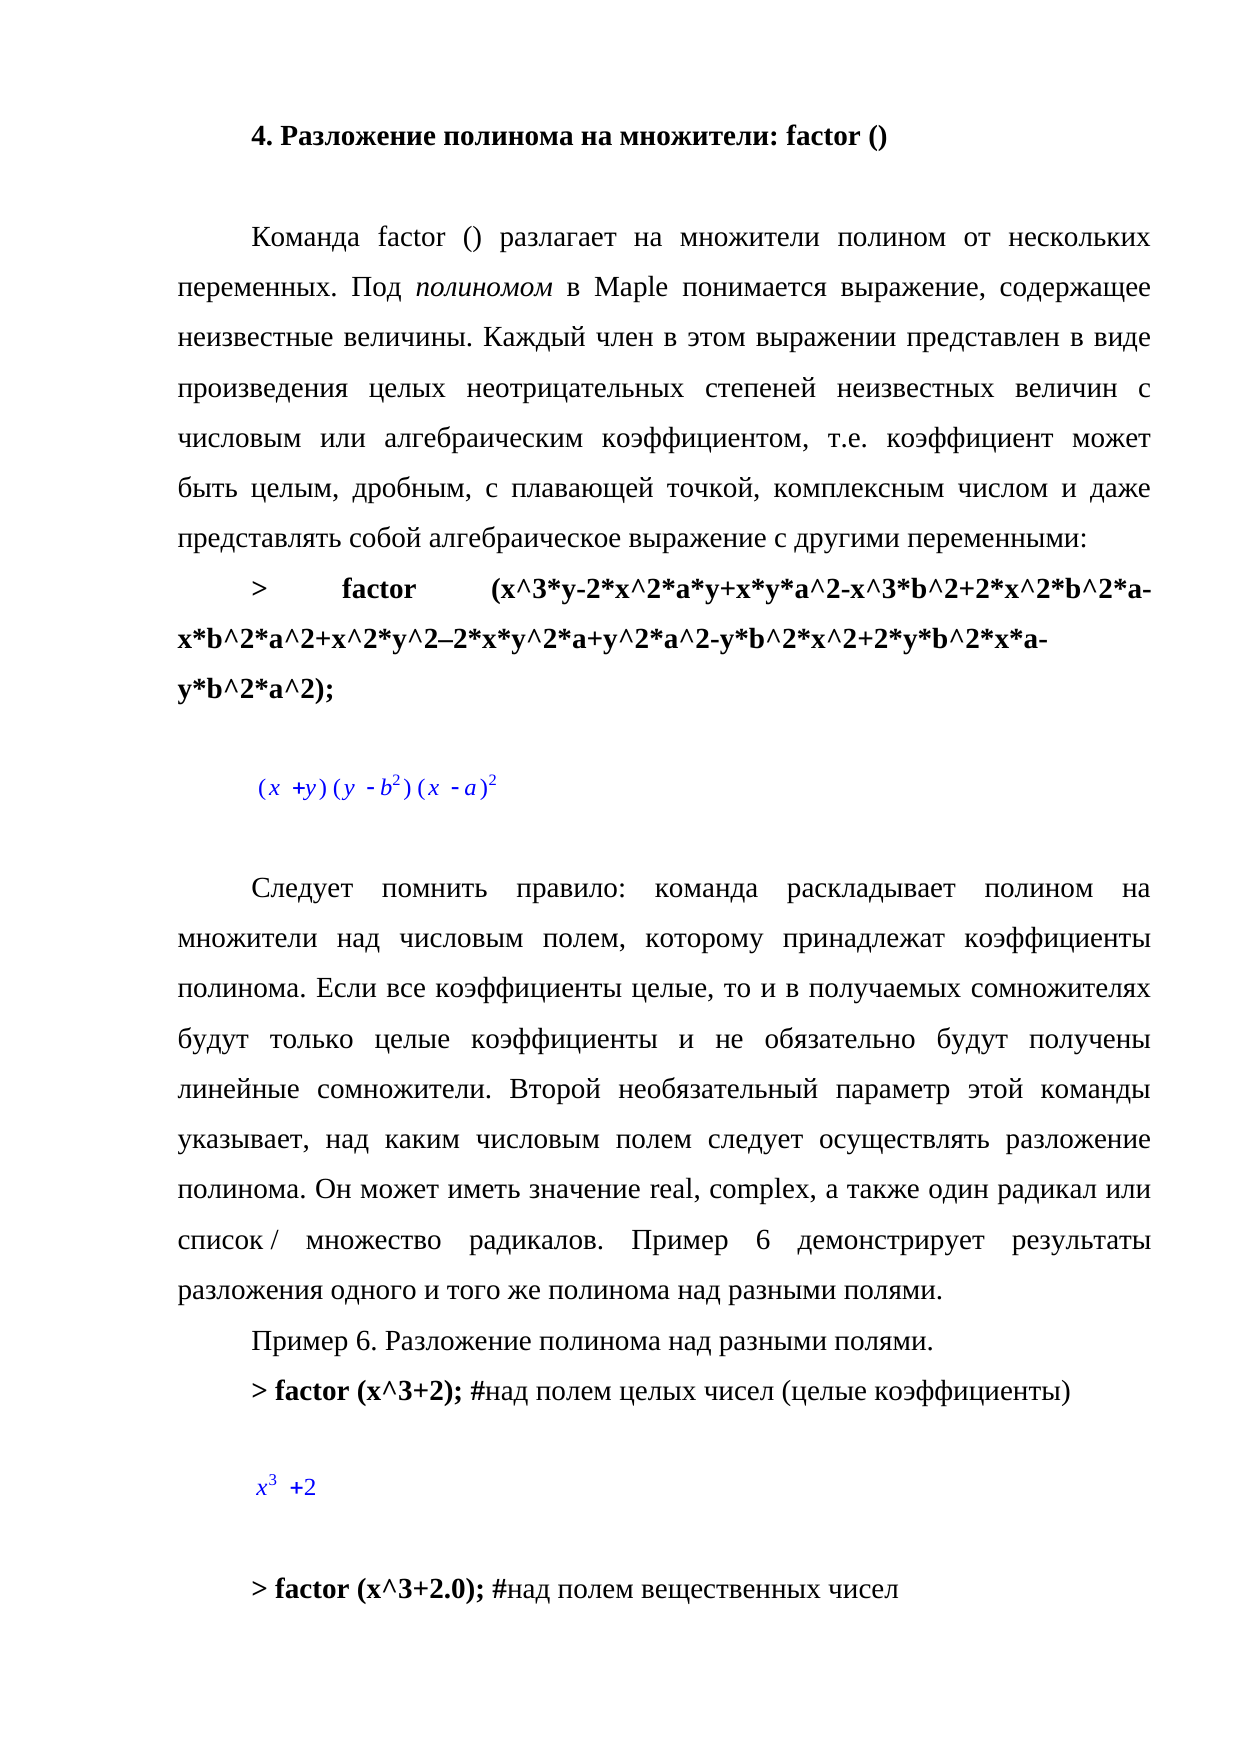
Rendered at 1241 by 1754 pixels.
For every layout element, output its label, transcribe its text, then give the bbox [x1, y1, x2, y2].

text Команда factor () разлагает на множители полином от нескольких переменных. Под полиномом в Maple понимается выражение, содержащее неизвестные величины. Каждый член в этом выражении представлен в виде произведения целых неотрицательных степеней неизвестных величин с числовым или алгебраическим коэффициентом, т.е. коэффициент может быть целым, дробным, с плавающей точкой, комплексным числом и даже представлять собой алгебраическое выражение с другими переменными: [177, 219, 1152, 554]
text Следует помнить правило: команда раскладывает полином на множители над числовым полем, которому принадлежат коэффициенты полинома. Если все коэффициенты целые, то и в получаемых сомножителях будут только целые коэффициенты и не обязательно будут получены линейные сомножители. Второй необязательный параметр этой команды указывает, над каким числовым полем следует осуществлять разложение полинома. Он может иметь значение real, complex, а также один радикал или список / множество радикалов. Пример 6 демонстрирует результаты разложения одного и того же полинома над разными полями. [177, 870, 1152, 1306]
text > factor (x^3*y-2*x^2*a*y+x*y*a^2-x^3*b^2+2*x^2*b^2*a-x*b^2*a^2+x^2*y^2–2*x*y^2*a+y^2*a^2-y*b^2*x^2+2*y*b^2*x*a-y*b^2*a^2); [177, 571, 1152, 705]
text > factor (x^3+2); #над полем целых чисел (целые коэффициенты) [177, 1373, 1152, 1406]
text 4. Разложение полинома на множители: factor () [177, 118, 1152, 152]
text Пример 6. Разложение полинома над разными полями. [177, 1323, 1152, 1356]
text > factor (x^3+2.0); #над полем вещественных чисел [177, 1571, 1152, 1605]
